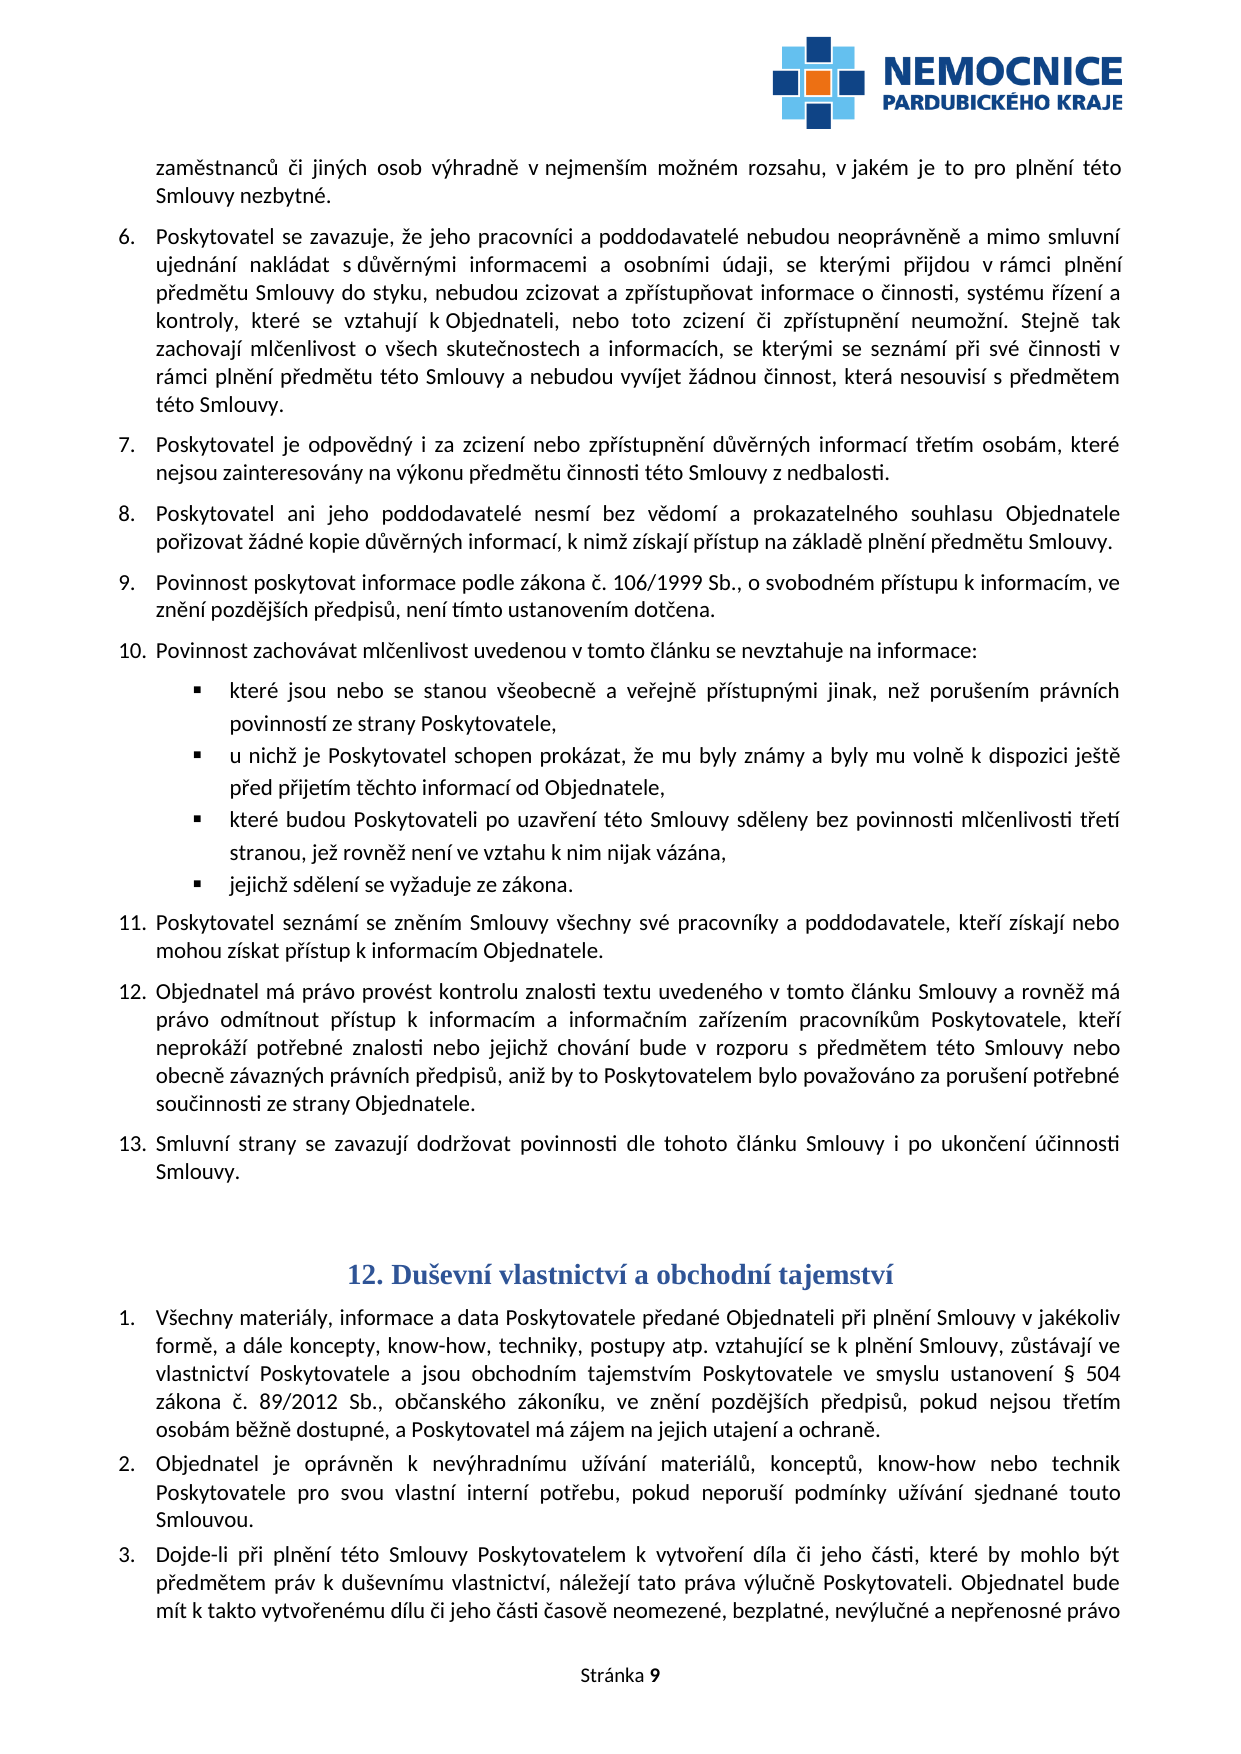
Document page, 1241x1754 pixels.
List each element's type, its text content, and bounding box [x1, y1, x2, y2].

list Všechny materiály, informace a data Poskytovatele předané Objednateli při plnění Smlouvy v jakékoliv formě, a dále koncepty, know-how, techniky, postupy atp. vztahující se k plnění Smlouvy, zůstávají ve vlastnictví Poskytovatele a jsou obchodním tajemstvím Poskytovatele ve smyslu ustanovení § 504 zákona č. 89/2012 Sb., občanského zákoníku, ve znění pozdějších předpisů, pokud nejsou třetím osobám běžně dostupné, a Poskytovatel má zájem na jejich utajení a ochraně. [118, 1303, 1122, 1443]
list Povinnost poskytovat informace podle zákona č. 106/1999 Sb., o svobodném přístupu k informacím, ve znění pozdějších předpisů, není tímto ustanovením dotčena. [118, 568, 1122, 624]
list Poskytovatel se zavazuje, že jeho pracovníci a poddodavatelé nebudou neoprávněně a mimo smluvní ujednání nakládat s důvěrnými informacemi a osobními údaji, se kterými přijdou v rámci plnění předmětu Smlouvy do styku, nebudou zcizovat a zpřístupňovat informace o činnosti, systému řízení a kontroly, které se vztahují k Objednateli, nebo toto zcizení či zpřístupnění neumožní. Stejně tak zachovají mlčenlivost o všech skutečnostech a informacích, se kterými se seznámí při své činnosti v rámci plnění předmětu této Smlouvy a nebudou vyvíjet žádnou činnost, která nesouvisí s předmětem této Smlouvy. [118, 222, 1122, 418]
list Povinnost zachovávat mlčenlivost uvedenou v tomto článku se nevztahuje na informace: [118, 636, 1122, 664]
list Objednatel je oprávněn k nevýhradnímu užívání materiálů, konceptů, know-how nebo technik Poskytovatele pro svou vlastní interní potřebu, pokud neporuší podmínky užívání sjednané touto Smlouvou. [118, 1449, 1122, 1534]
list jejichž sdělení se vyžaduje ze zákona. [192, 870, 1122, 898]
list Poskytovatel seznámí se zněním Smlouvy všechny své pracovníky a poddodavatele, kteří získají nebo mohou získat přístup k informacím Objednatele. [118, 908, 1122, 964]
list Objednatel má právo provést kontrolu znalosti textu uvedeného v tomto článku Smlouvy a rovněž má právo odmítnout přístup k informacím a informačním zařízením pracovníkům Poskytovatele, kteří neprokáží potřebné znalosti nebo jejichž chování bude v rozporu s předmětem této Smlouvy nebo obecně závazných právních předpisů, aniž by to Poskytovatelem bylo považováno za porušení potřebné součinnosti ze strany Objednatele. [118, 977, 1122, 1117]
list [118, 1540, 1122, 1624]
subtitle Duševní vlastnictví a obchodní tajemství [118, 1257, 1122, 1291]
list u nichž je Poskytovatel schopen prokázat, že mu byly známy a byly mu volně k dispozici ještě před přijetím těchto informací od Objednatele, [192, 741, 1122, 801]
list Smluvní strany se zavazují dodržovat povinnosti dle tohoto článku Smlouvy i po ukončení účinnosti Smlouvy. [118, 1129, 1122, 1185]
list které jsou nebo se stanou všeobecně a veřejně přístupnými jinak, než porušením právních povinností ze strany Poskytovatele, [192, 677, 1122, 737]
list Poskytovatel je odpovědný i za zcizení nebo zpřístupnění důvěrných informací třetím osobám, které nejsou zainteresovány na výkonu předmětu činnosti této Smlouvy z nedbalosti. [118, 431, 1122, 487]
list které budou Poskytovateli po uzavření této Smlouvy sděleny bez povinnosti mlčenlivosti třetí stranou, jež rovněž není ve vztahu k nim nijak vázána, [192, 805, 1122, 866]
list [118, 153, 1122, 209]
picture [771, 35, 1123, 130]
list Poskytovatel ani jeho poddodavatelé nesmí bez vědomí a prokazatelného souhlasu Objednatele pořizovat žádné kopie důvěrných informací, k nimž získají přístup na základě plnění předmětu Smlouvy. [118, 499, 1122, 555]
